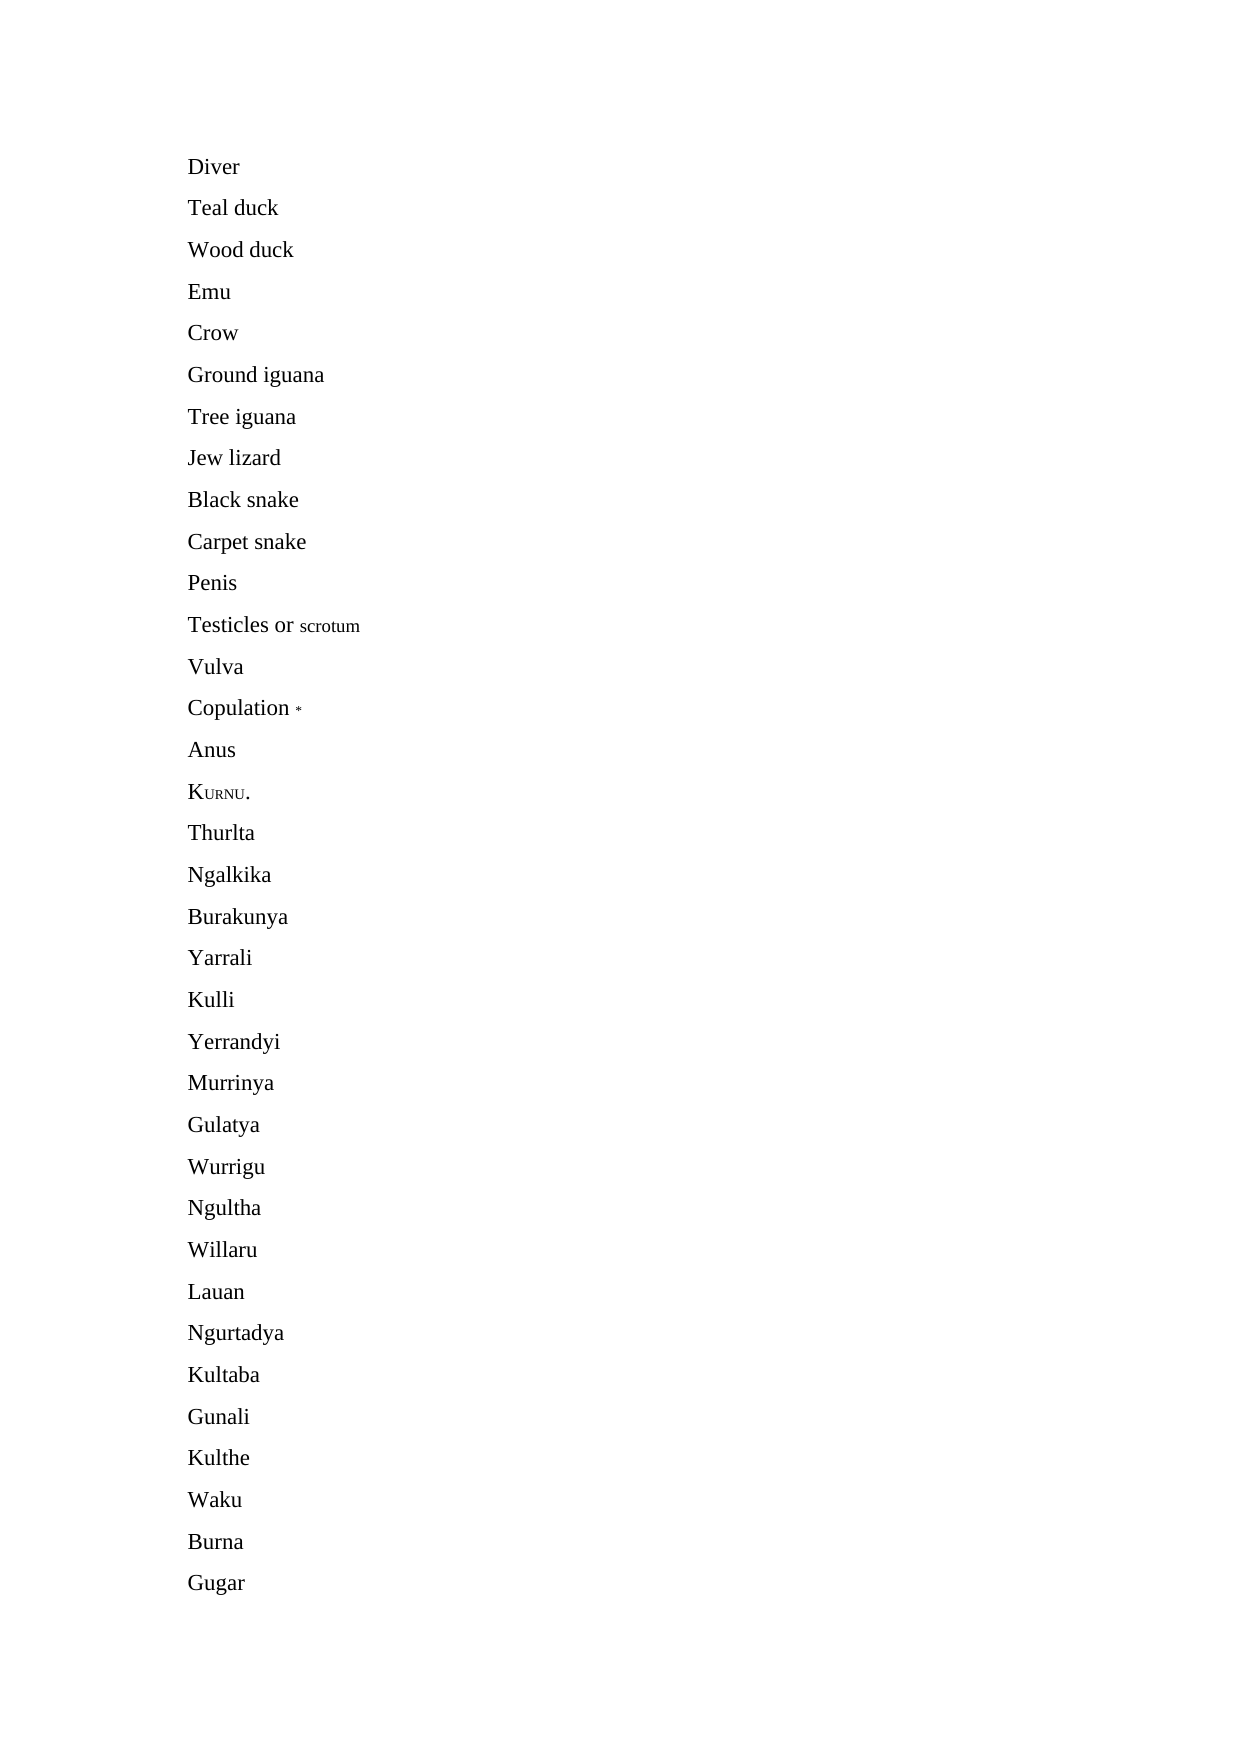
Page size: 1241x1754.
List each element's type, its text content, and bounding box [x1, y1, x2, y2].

text Gunali [187, 1400, 1053, 1429]
text Penis [187, 567, 1053, 596]
text Willaru [187, 1233, 1053, 1262]
text Crow [187, 317, 1053, 346]
text Diver [187, 150, 1053, 179]
text Anus [187, 733, 1053, 762]
text Kultaba [187, 1358, 1053, 1387]
text KURNU. [187, 775, 1053, 804]
text Yarrali [187, 942, 1053, 971]
text Thurlta [187, 817, 1053, 846]
text Gulatya [187, 1108, 1053, 1137]
text Ngultha [187, 1192, 1053, 1221]
text Vulva [187, 650, 1053, 679]
text Black snake [187, 483, 1053, 512]
text Teal duck [187, 192, 1053, 221]
text Carpet snake [187, 525, 1053, 554]
text Copulation * [187, 692, 1053, 721]
text Gugar [187, 1567, 1053, 1596]
text Burakunya [187, 900, 1053, 929]
text Kulli [187, 983, 1053, 1012]
text Tree iguana [187, 400, 1053, 429]
text Emu [187, 275, 1053, 304]
text Testicles or scrotum [187, 608, 1053, 637]
text Waku [187, 1483, 1053, 1512]
text Yerrandyi [187, 1025, 1053, 1054]
text Murrinya [187, 1067, 1053, 1096]
text Kulthe [187, 1442, 1053, 1471]
text Jew lizard [187, 442, 1053, 471]
text Ngurtadya [187, 1317, 1053, 1346]
text Ngalkika [187, 858, 1053, 887]
text Burna [187, 1525, 1053, 1554]
text Wurrigu [187, 1150, 1053, 1179]
text Lauan [187, 1275, 1053, 1304]
text Ground iguana [187, 358, 1053, 387]
text Wood duck [187, 233, 1053, 262]
